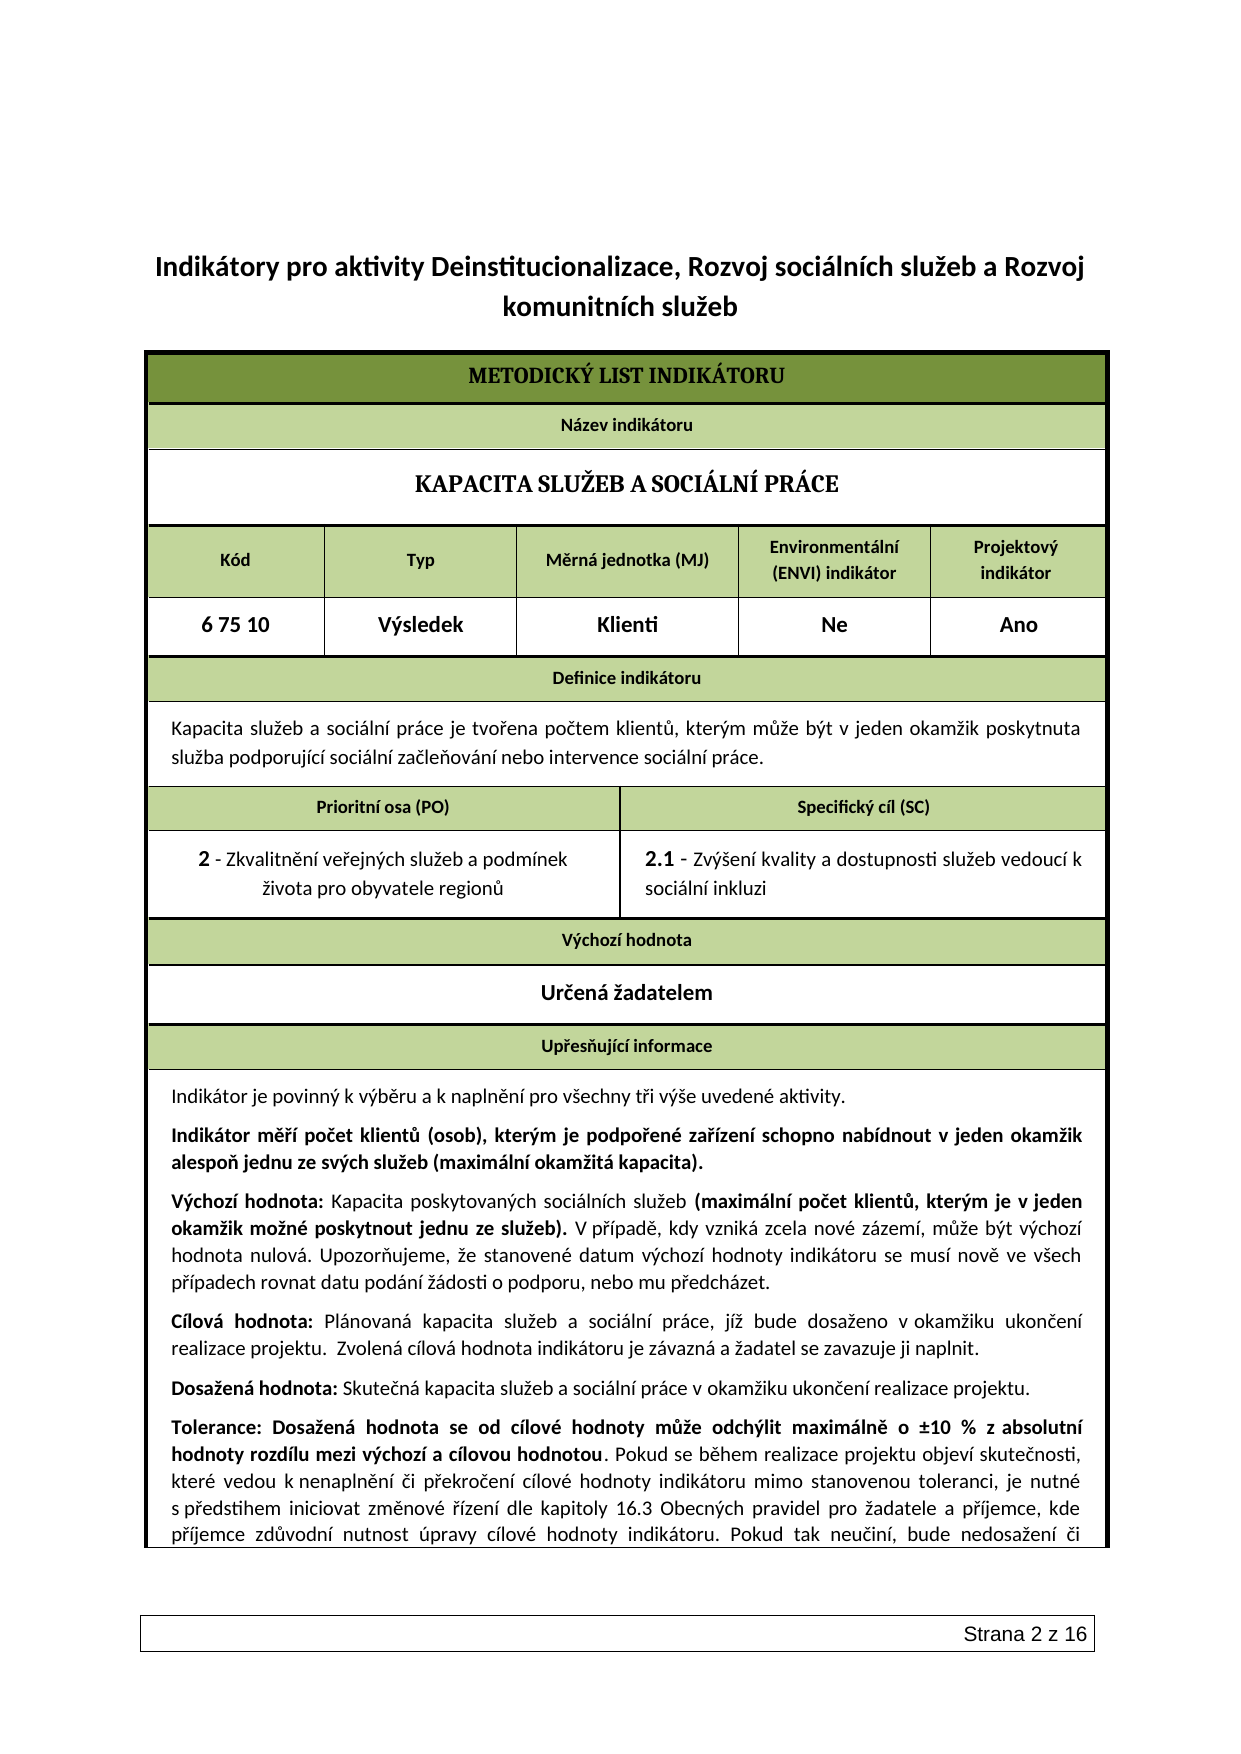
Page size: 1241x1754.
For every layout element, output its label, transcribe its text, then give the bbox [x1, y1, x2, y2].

table_cell Projektový indikátor [931, 527, 1105, 597]
table_cell 6 75 10 [148, 598, 324, 654]
table_cell Environmentální (ENVI) indikátor [739, 527, 930, 597]
table_cell Specifický cíl (SC) [621, 787, 1105, 830]
table_cell Název indikátoru [148, 403, 1105, 448]
table_cell Výchozí hodnota [148, 918, 1105, 964]
text Indikátory pro aktivity Deinstitucionalizace, Rozvoj sociálních služeb a Rozvoj komunitních služeb [148, 248, 1093, 324]
table_cell 2 - Zkvalitnění veřejných služeb a podmínek života pro obyvatele regionů [148, 831, 619, 917]
table_cell Kapacita služeb a sociální práce [148, 450, 1105, 524]
table_cell Výsledek [325, 598, 516, 654]
table_cell Typ [325, 527, 516, 597]
table_cell Určená žadatelem [148, 965, 1105, 1023]
table_cell Měrná jednotka (MJ) [517, 527, 738, 597]
table_cell Kód [148, 525, 324, 597]
table_cell Definice indikátoru [148, 656, 1105, 701]
table_cell 2.1 - Zvýšení kvality a dostupnosti služeb vedoucí k sociální inkluzi [621, 831, 1105, 917]
table_cell Upřesňující informace [148, 1024, 1105, 1069]
table_cell Ano [931, 598, 1105, 654]
table_cell Ne [739, 598, 930, 654]
table_cell Klienti [517, 598, 738, 654]
table_cell Kapacita služeb a sociální práce je tvořena počtem klientů, kterým může být v jeden okamžik poskytnuta služba podporující sociální začleňování nebo intervence sociální práce. [148, 702, 1105, 786]
table_cell Prioritní osa (PO) [148, 787, 619, 830]
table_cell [148, 1070, 1105, 1547]
table_header METODICKÝ LIST INDIKÁTORU [148, 355, 1105, 402]
